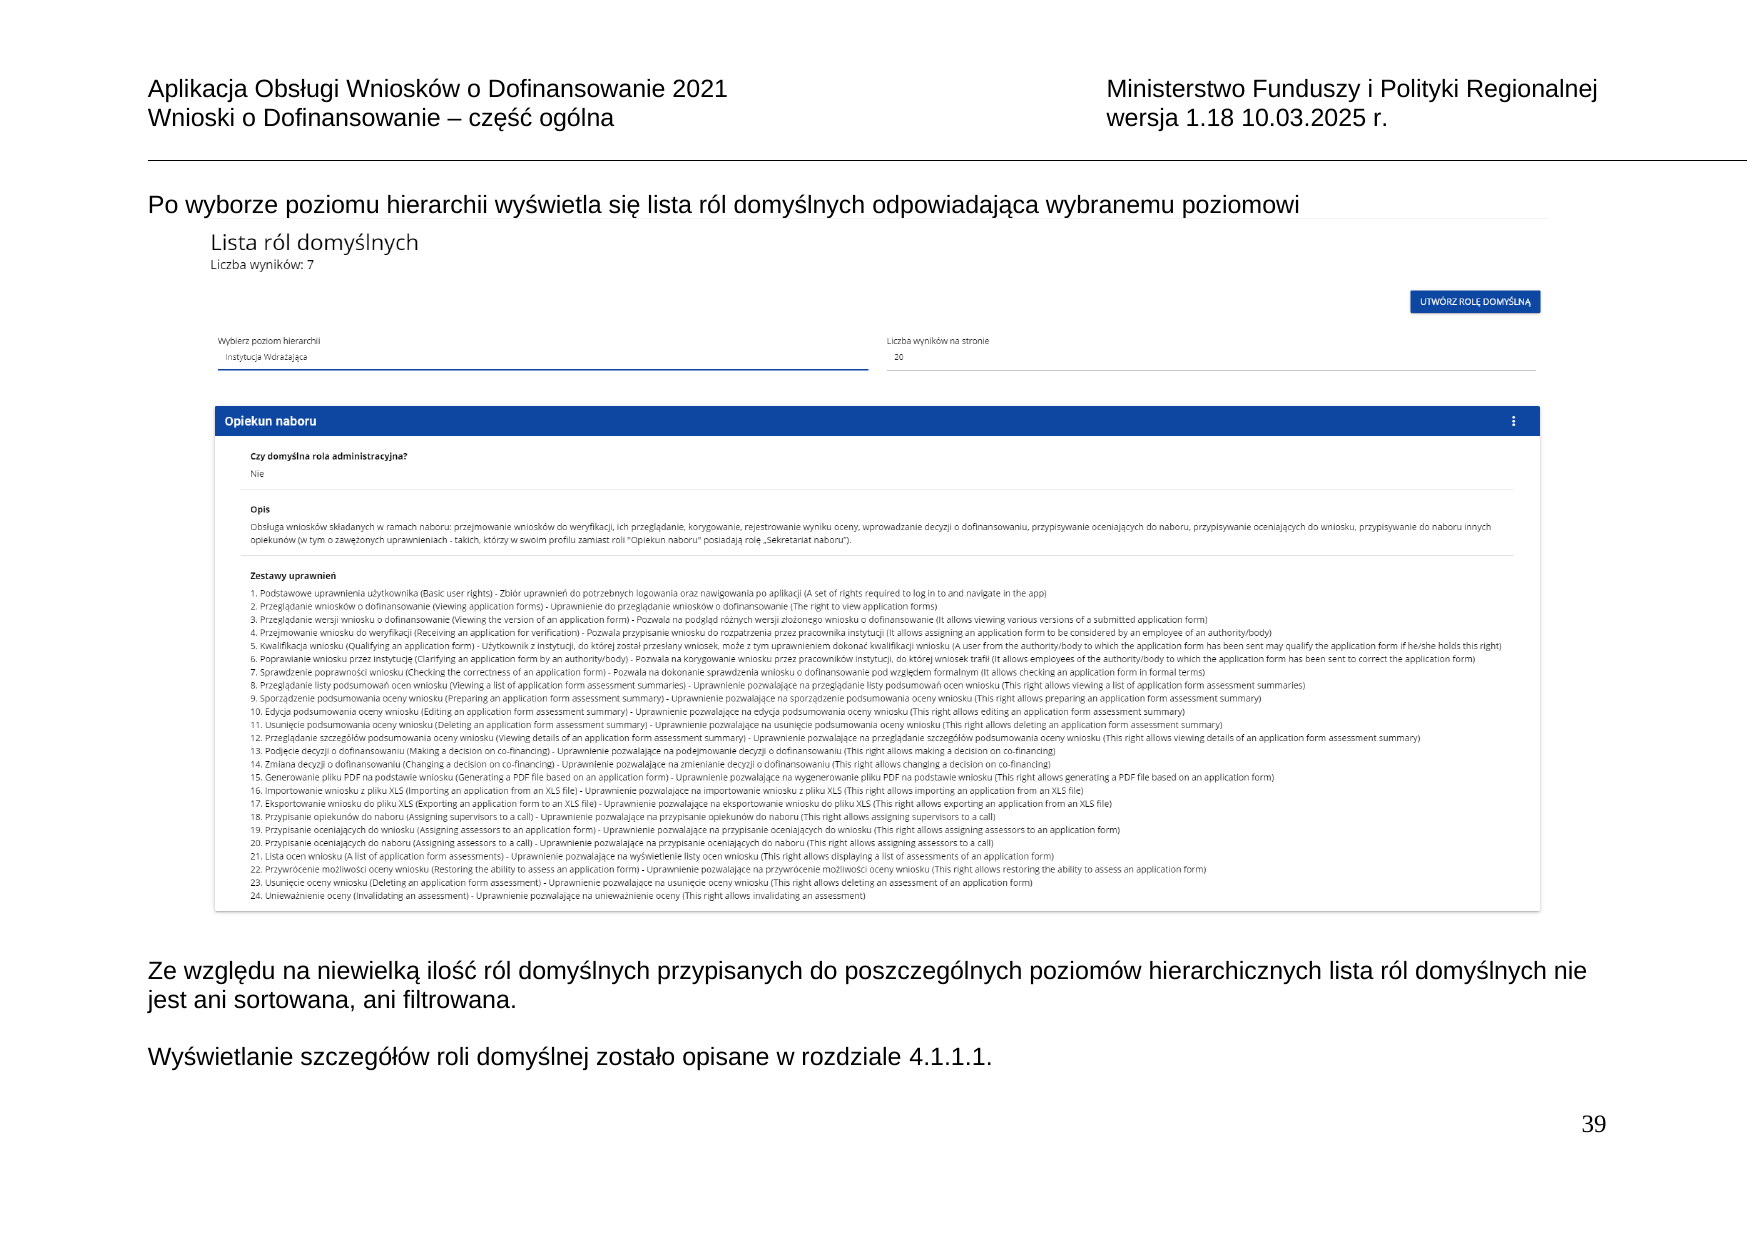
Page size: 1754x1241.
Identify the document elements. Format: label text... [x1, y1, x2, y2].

text Ze względu na niewielką ilość ról domyślnych przypisanych do poszczególnych poziomów hierarchicznych lista ról domyślnych nie jest ani sortowana, ani filtrowana. [148, 956, 1606, 1013]
text Po wyborze poziomu hierarchii wyświetla się lista ról domyślnych odpowiadająca wybranemu poziomowi [148, 190, 1606, 218]
text Wyświetlanie szczegółów roli domyślnej zostało opisane w rozdziale 4.1.1.1. [148, 1042, 1606, 1071]
picture [205, 218, 1549, 928]
